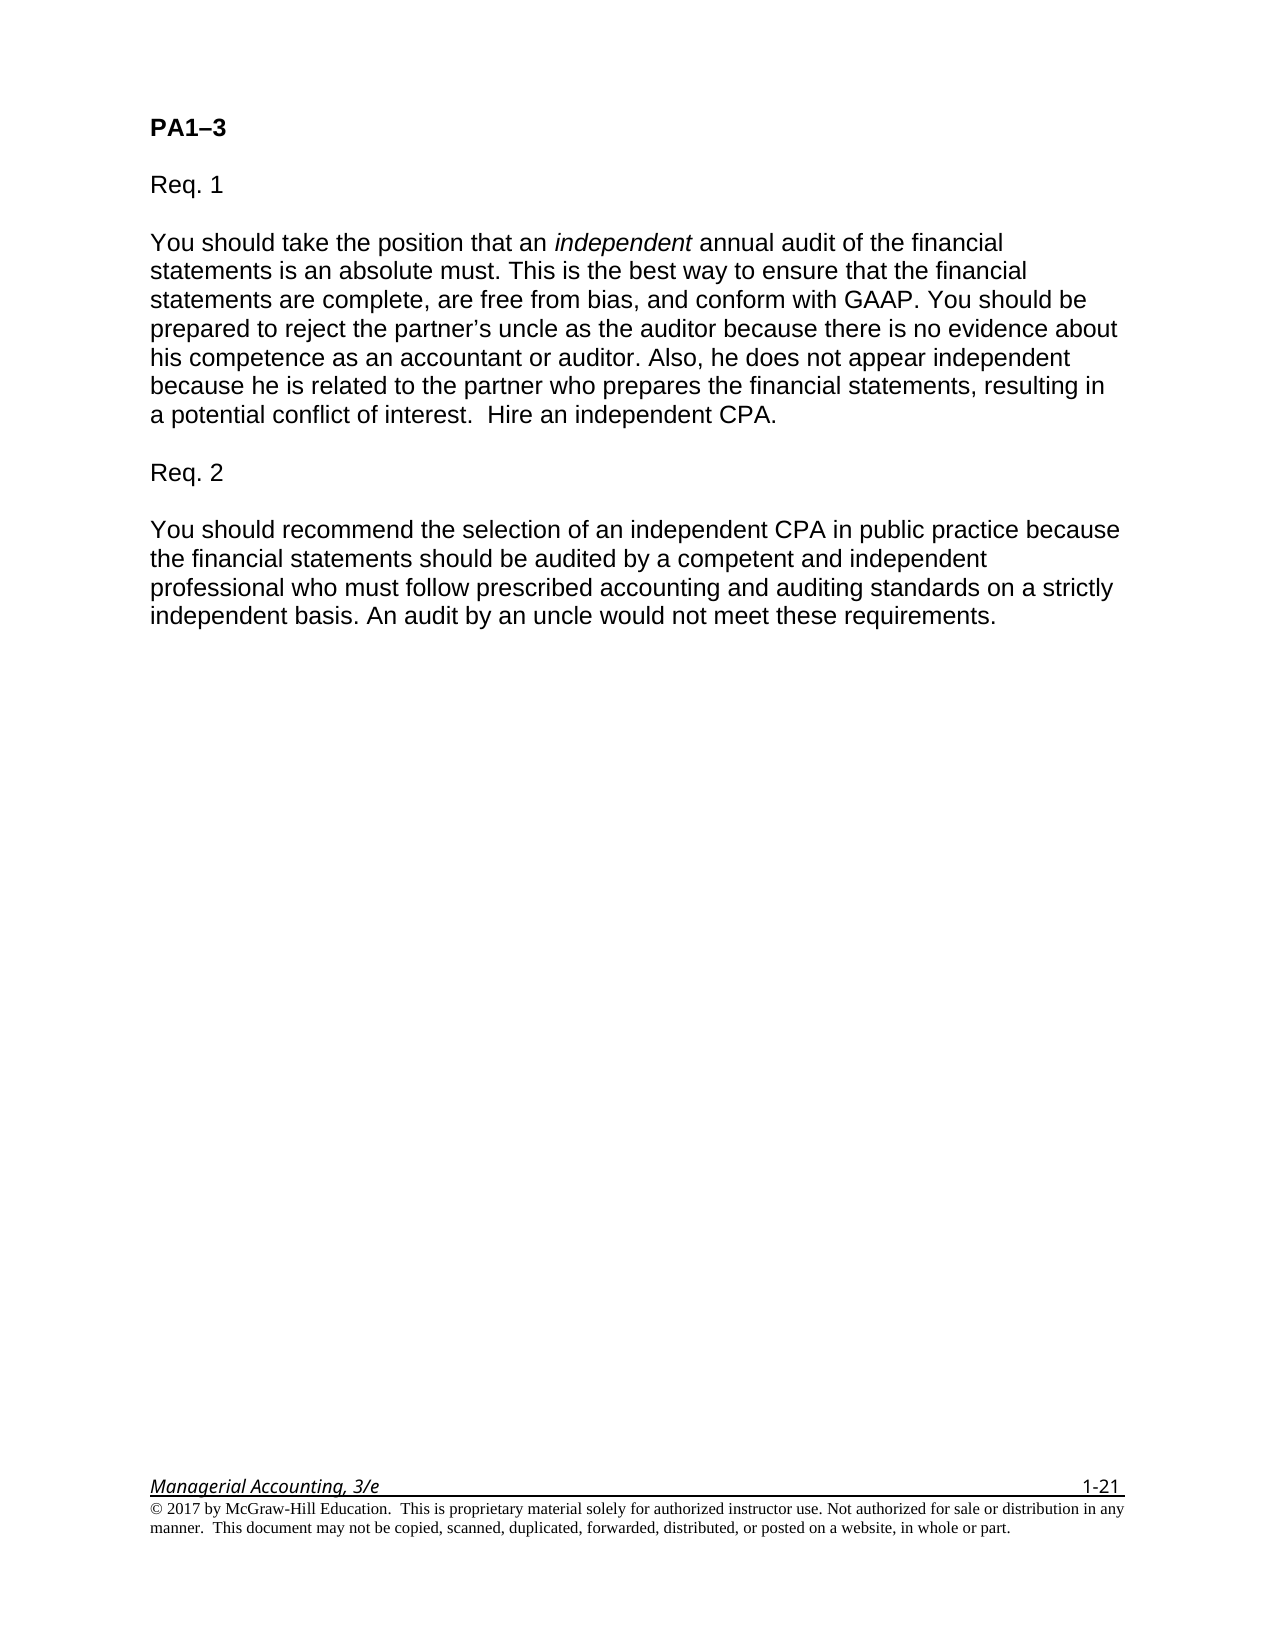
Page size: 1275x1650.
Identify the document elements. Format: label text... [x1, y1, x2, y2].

text Req. 1 [150, 170, 1125, 199]
text You should take the position that an independent annual audit of the financial statements is an absolute must. This is the best way to ensure that the financial statements are complete, are free from bias, and conform with GAAP. You should be prepared to reject the partner’s uncle as the auditor because there is no evidence about his competence as an accountant or auditor. Also, he does not appear independent because he is related to the partner who prepares the financial statements, resulting in a potential conflict of interest. Hire an independent CPA. [150, 227, 1125, 429]
text PA1–3 [150, 112, 1125, 141]
text Req. 2 [150, 457, 1125, 486]
text You should recommend the selection of an independent CPA in public practice because the financial statements should be audited by a competent and independent professional who must follow prescribed accounting and auditing standards on a strictly independent basis. An audit by an uncle would not meet these requirements. [150, 515, 1125, 630]
